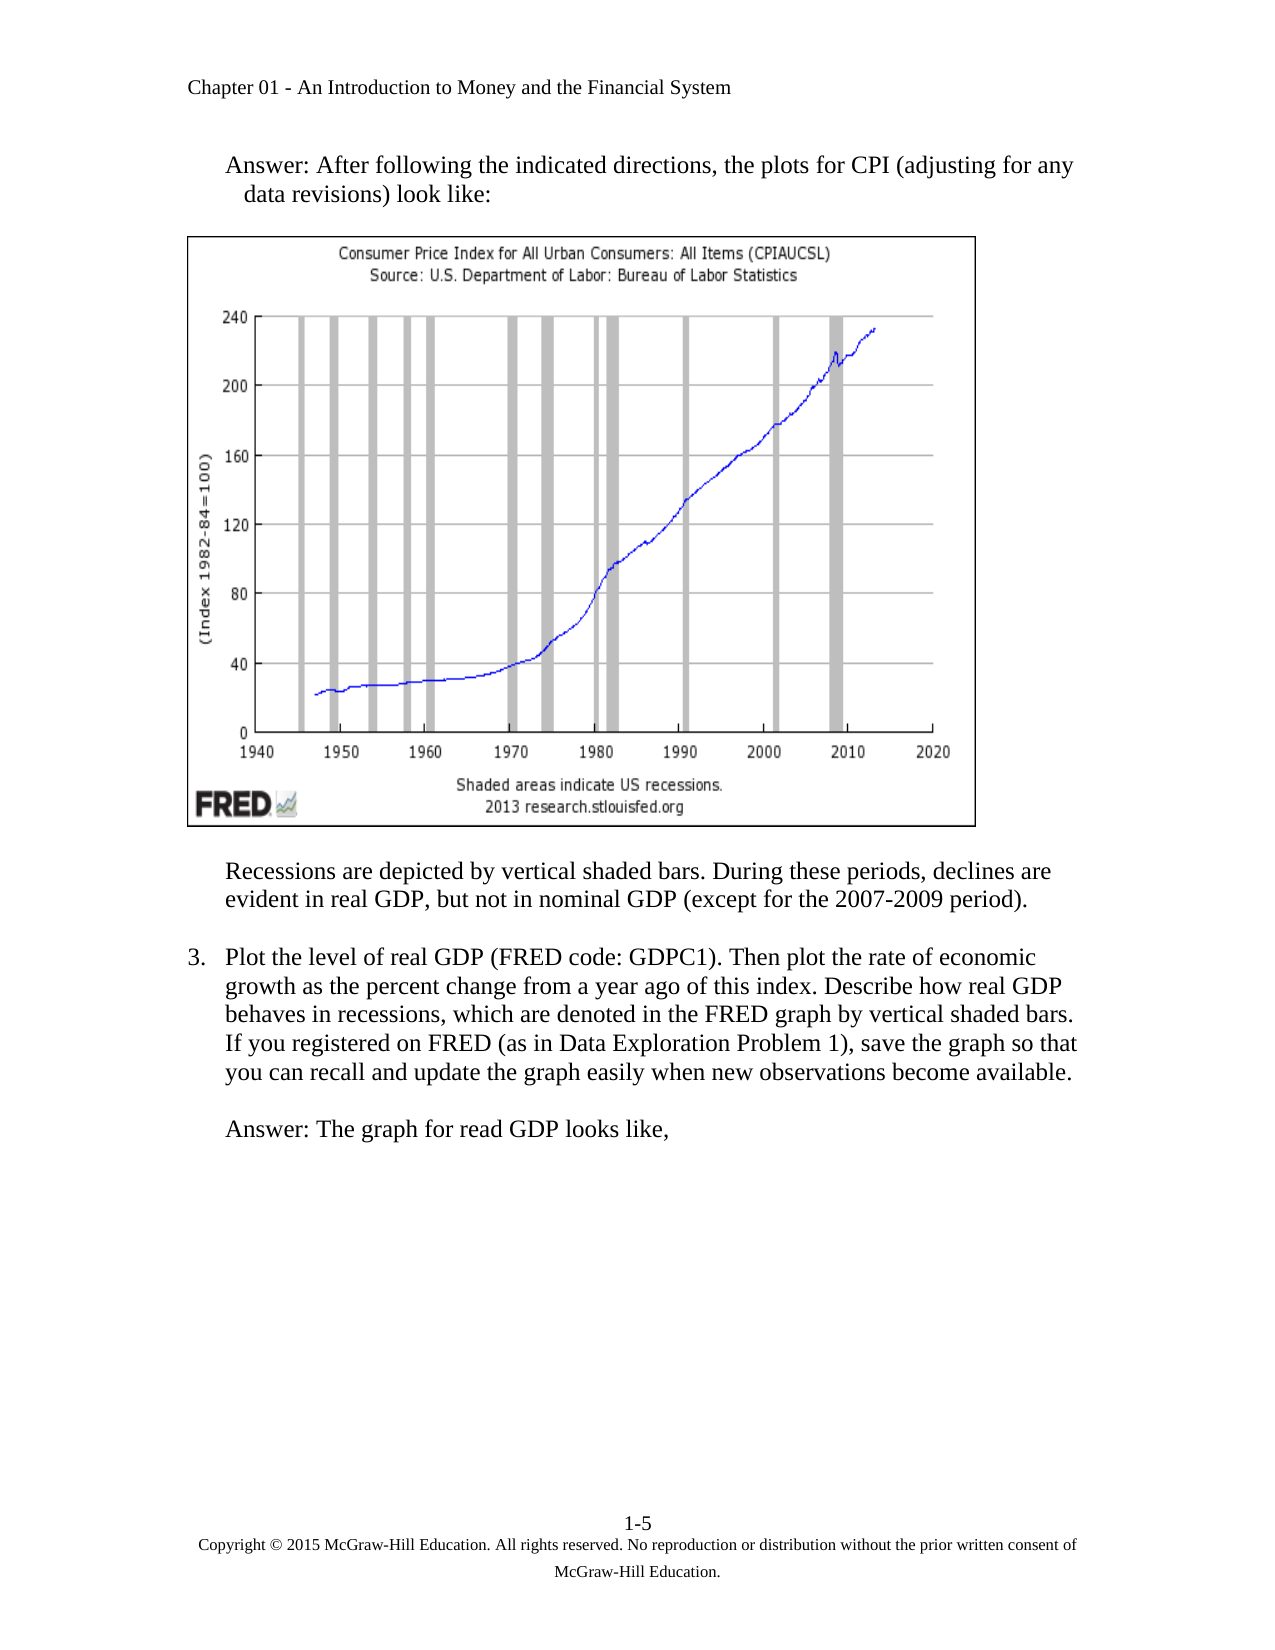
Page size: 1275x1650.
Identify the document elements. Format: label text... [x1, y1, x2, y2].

text Answer: After following the indicated directions, the plots for CPI (adjusting for any data revisions) look like: [225, 150, 1087, 207]
picture [187, 236, 976, 827]
text Recessions are depicted by vertical shaded bars. During these periods, declines are evident in real GDP, but not in nominal GDP (except for the 2007-2009 period). [225, 856, 1087, 913]
text Answer: The graph for read GDP looks like, [225, 1114, 1087, 1143]
list Plot the level of real GDP (FRED code: GDPC1). Then plot the rate of economic growth as the percent change from a year ago of this index. Describe how real GDP behaves in recessions, which are denoted in the FRED graph by vertical shaded bars. If you registered on FRED (as in Data Exploration Problem 1), save the graph so that you can recall and update the graph easily when new observations become available. [187, 942, 1087, 1086]
